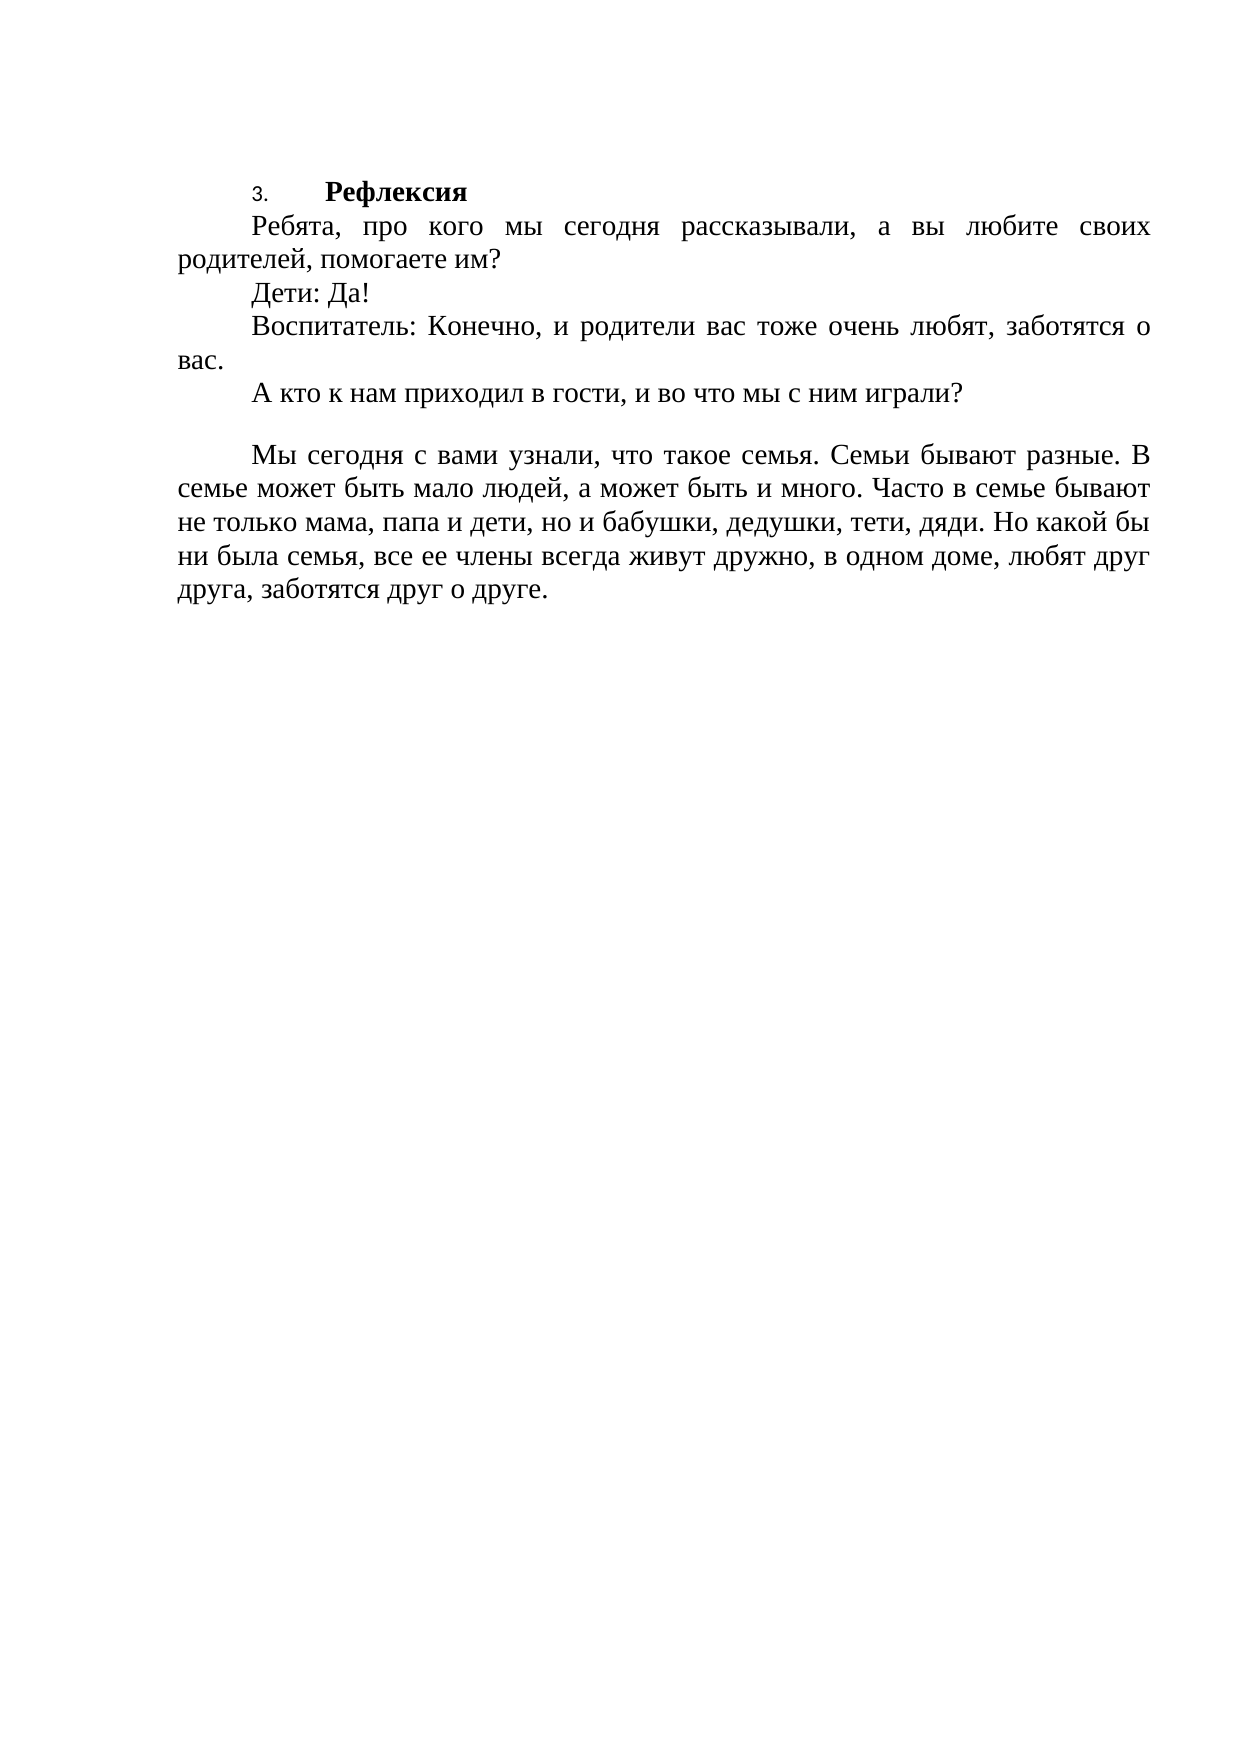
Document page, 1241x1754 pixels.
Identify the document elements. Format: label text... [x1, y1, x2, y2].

text Мы сегодня с вами узнали, что такое семья. Семьи бывают разные. В семье может быть мало людей, а может быть и много. Часто в семье бывают не только мама, папа и дети, но и бабушки, дедушки, тети, дяди. Но какой бы ни была семья, все ее члены всегда живут дружно, в одном доме, любят друг друга, заботятся друг о друге. [177, 437, 1152, 605]
text Воспитатель: Конечно, и родители вас тоже очень любят, заботятся о вас. [177, 308, 1152, 375]
text А кто к нам приходил в гости, и во что мы с ним играли? [177, 375, 1152, 409]
text Дети: Да! [177, 275, 1152, 308]
text Ребята, про кого мы сегодня рассказывали, а вы любите своих родителей, помогаете им? [177, 208, 1152, 275]
list Рефлексия [177, 174, 1152, 208]
